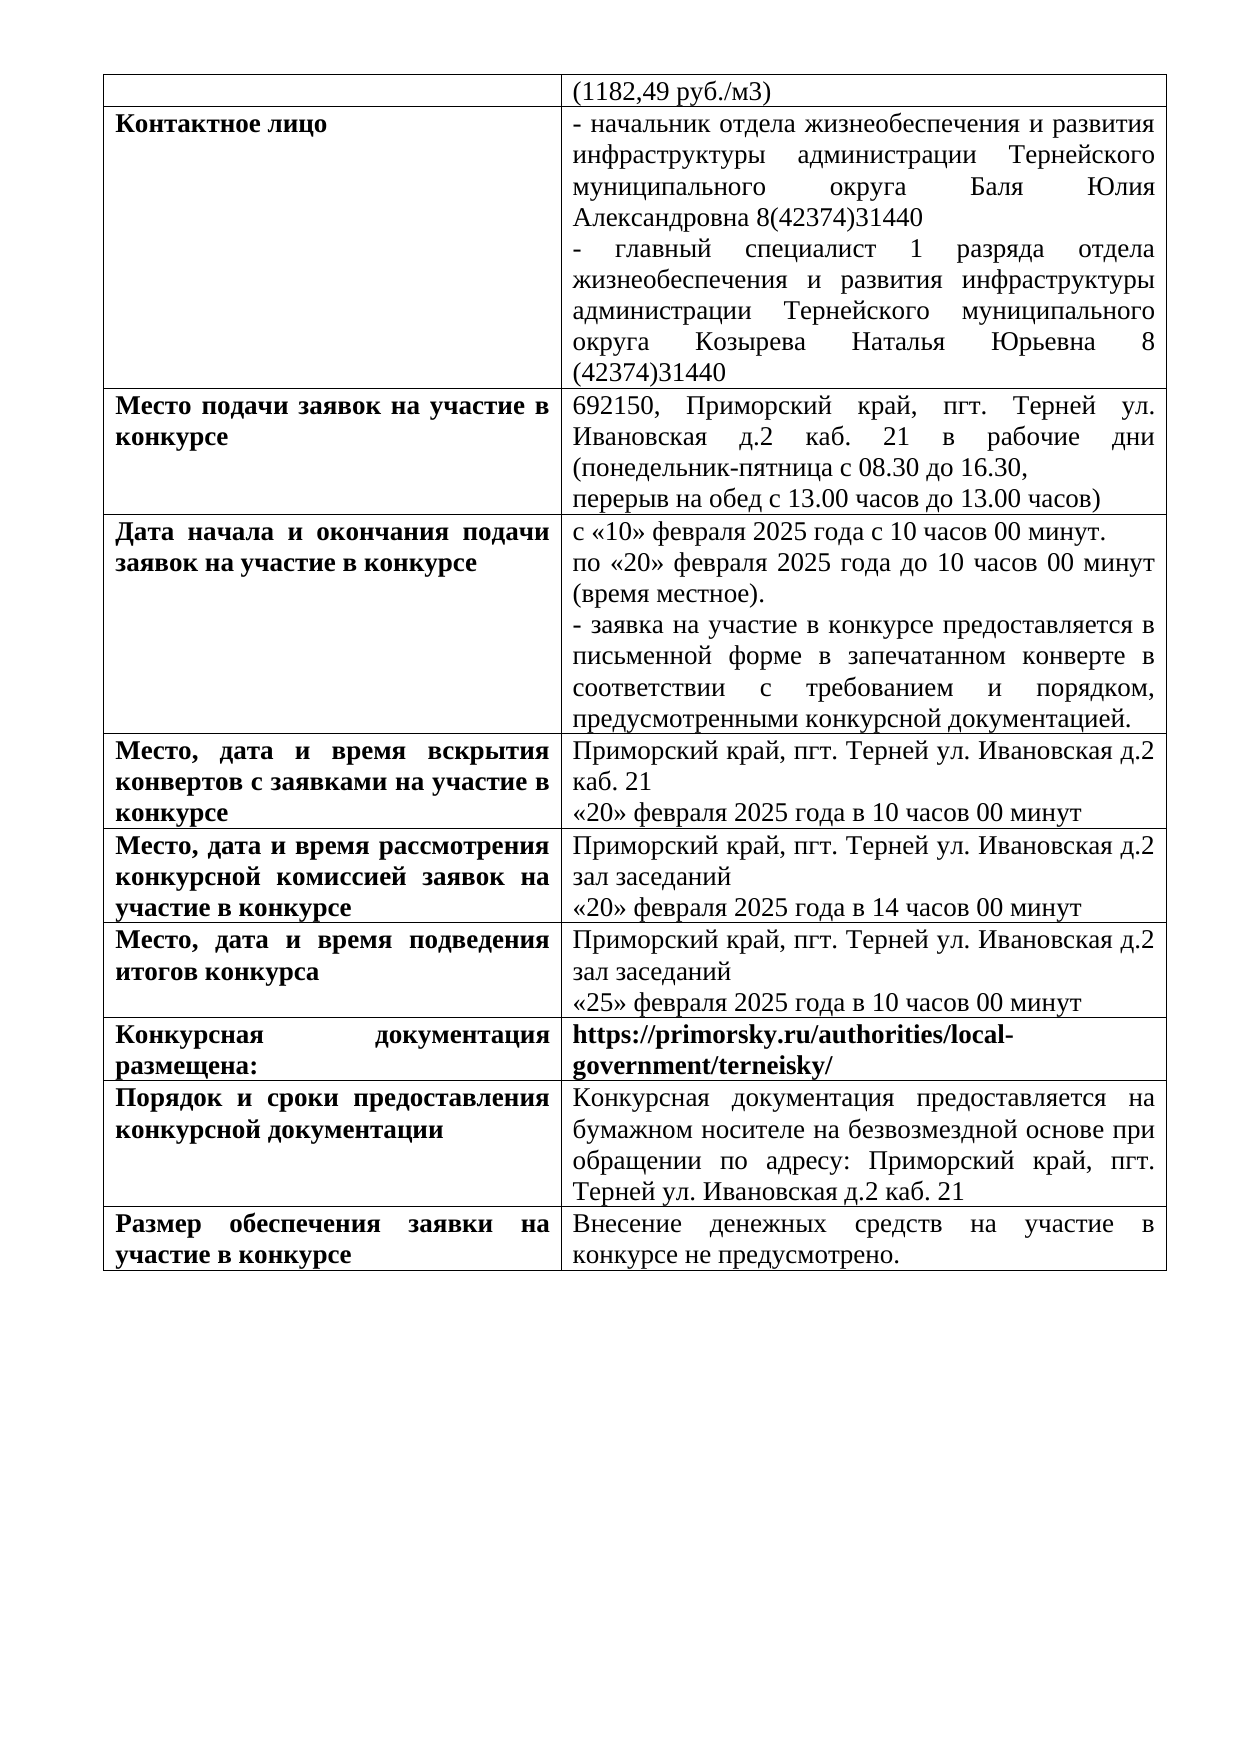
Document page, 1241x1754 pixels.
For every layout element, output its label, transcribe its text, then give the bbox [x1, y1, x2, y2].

table_cell Внесение денежных средств на участие в конкурсе не предусмотрено. [562, 1207, 1166, 1269]
table_cell Порядок и сроки предоставления конкурсной документации [104, 1081, 561, 1206]
table_cell Место, дата и время подведения итогов конкурса [104, 923, 561, 1017]
table_cell https://primorsky.ru/authorities/local-government/terneisky/ [562, 1018, 1166, 1080]
table_cell с «10» февраля 2025 года с 10 часов 00 минут. по «20» февраля 2025 года до 10 часов 00 минут (время местное). - заявка на участие в конкурсе предоставляется в письменной форме в запечатанном конверте в соответствии с требованием и порядком, предусмотренными конкурсной документацией. [562, 515, 1166, 733]
table_cell Приморский край, пгт. Терней ул. Ивановская д.2 зал заседаний «25» февраля 2025 года в 10 часов 00 минут [562, 923, 1166, 1017]
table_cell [562, 75, 1166, 106]
table_cell Контактное лицо [104, 107, 561, 388]
table_cell Место, дата и время рассмотрения конкурсной комиссией заявок на участие в конкурсе [104, 829, 561, 922]
table_cell Дата начала и окончания подачи заявок на участие в конкурсе [104, 515, 561, 733]
table_cell Приморский край, пгт. Терней ул. Ивановская д.2 каб. 21 «20» февраля 2025 года в 10 часов 00 минут [562, 734, 1166, 828]
table_cell Место, дата и время вскрытия конвертов с заявками на участие в конкурсе [104, 734, 561, 828]
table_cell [104, 75, 561, 106]
table_cell Приморский край, пгт. Терней ул. Ивановская д.2 зал заседаний «20» февраля 2025 года в 14 часов 00 минут [562, 829, 1166, 922]
table_cell 692150, Приморский край, пгт. Терней ул. Ивановская д.2 каб. 21 в рабочие дни (понедельник-пятница с 08.30 до 16.30, перерыв на обед с 13.00 часов до 13.00 часов) [562, 389, 1166, 513]
table_cell Место подачи заявок на участие в конкурсе [104, 389, 561, 513]
table_cell Конкурсная документация размещена: [104, 1018, 561, 1080]
table_cell - начальник отдела жизнеобеспечения и развития инфраструктуры администрации Тернейского муниципального округа Баля Юлия Александровна 8(42374)31440 - главный специалист 1 разряда отдела жизнеобеспечения и развития инфраструктуры администрации Тернейского муниципального округа Козырева Наталья Юрьевна 8 (42374)31440 [562, 107, 1166, 388]
table_cell Размер обеспечения заявки на участие в конкурсе [104, 1207, 561, 1269]
table_cell Конкурсная документация предоставляется на бумажном носителе на безвозмездной основе при обращении по адресу: Приморский край, пгт. Терней ул. Ивановская д.2 каб. 21 [562, 1081, 1166, 1206]
